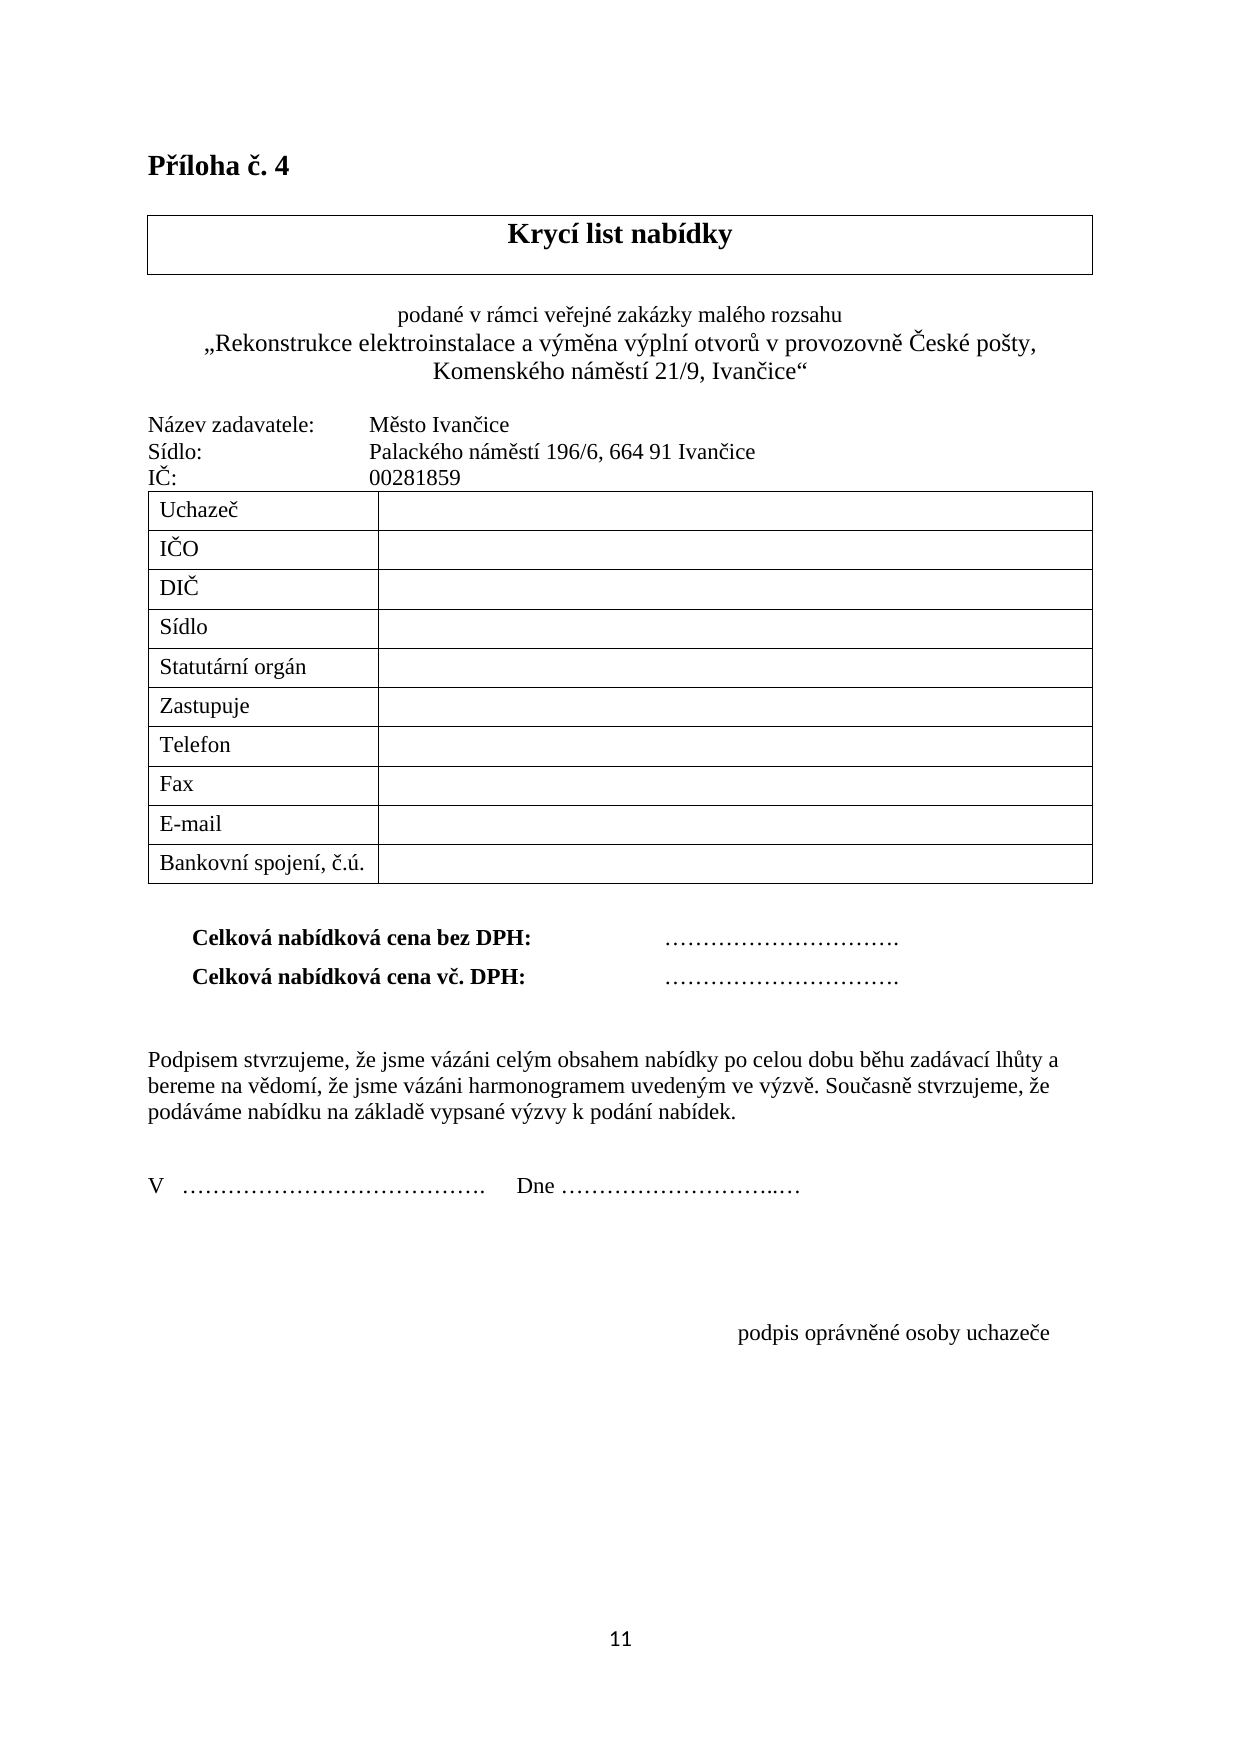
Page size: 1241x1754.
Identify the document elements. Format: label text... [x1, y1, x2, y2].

table_cell Statutární orgán [149, 649, 378, 687]
table_cell DIČ [149, 570, 378, 608]
text Celková nabídková cena bez DPH: …………………………. Celková nabídková cena vč. DPH: …………………………. [192, 924, 1093, 1032]
table_cell Sídlo [149, 610, 378, 648]
table_cell E-mail [149, 806, 378, 844]
text Příloha č. 4 [148, 148, 1093, 181]
table_header [379, 492, 1092, 530]
table_cell Zastupuje [149, 688, 378, 726]
table_cell [379, 570, 1092, 608]
table_cell [379, 806, 1092, 844]
text Název zadavatele: Město Ivančice Sídlo: Palackého náměstí 196/6, 664 91 Ivančice IČ: 00281859 [148, 385, 1093, 491]
table_cell Bankovní spojení, č.ú. [149, 845, 378, 883]
text podané v rámci veřejné zakázky malého rozsahu [148, 275, 1093, 328]
table_cell [379, 531, 1092, 569]
table_cell [379, 649, 1092, 687]
table_header Uchazeč [149, 492, 378, 530]
text V …………………………………. Dne ………………………..… [148, 1146, 1093, 1251]
table_cell [379, 610, 1092, 648]
table_cell IČO [149, 531, 378, 569]
table_cell [379, 727, 1092, 766]
text Podpisem stvrzujeme, že jsme vázáni celým obsahem nabídky po celou dobu běhu zadávací lhůty a bereme na vědomí, že jsme vázáni harmonogramem uvedeným ve výzvě. Současně stvrzujeme, že podáváme nabídku na základě vypsané výzvy k podání nabídek. [148, 1046, 1093, 1125]
text podpis oprávněné osoby uchazeče [738, 1319, 1093, 1345]
table_cell [379, 845, 1092, 883]
table_header Krycí list nabídky [148, 216, 1092, 274]
table_cell [379, 767, 1092, 805]
table_cell Telefon [149, 727, 378, 766]
table_cell [379, 688, 1092, 726]
table_cell Fax [149, 767, 378, 805]
